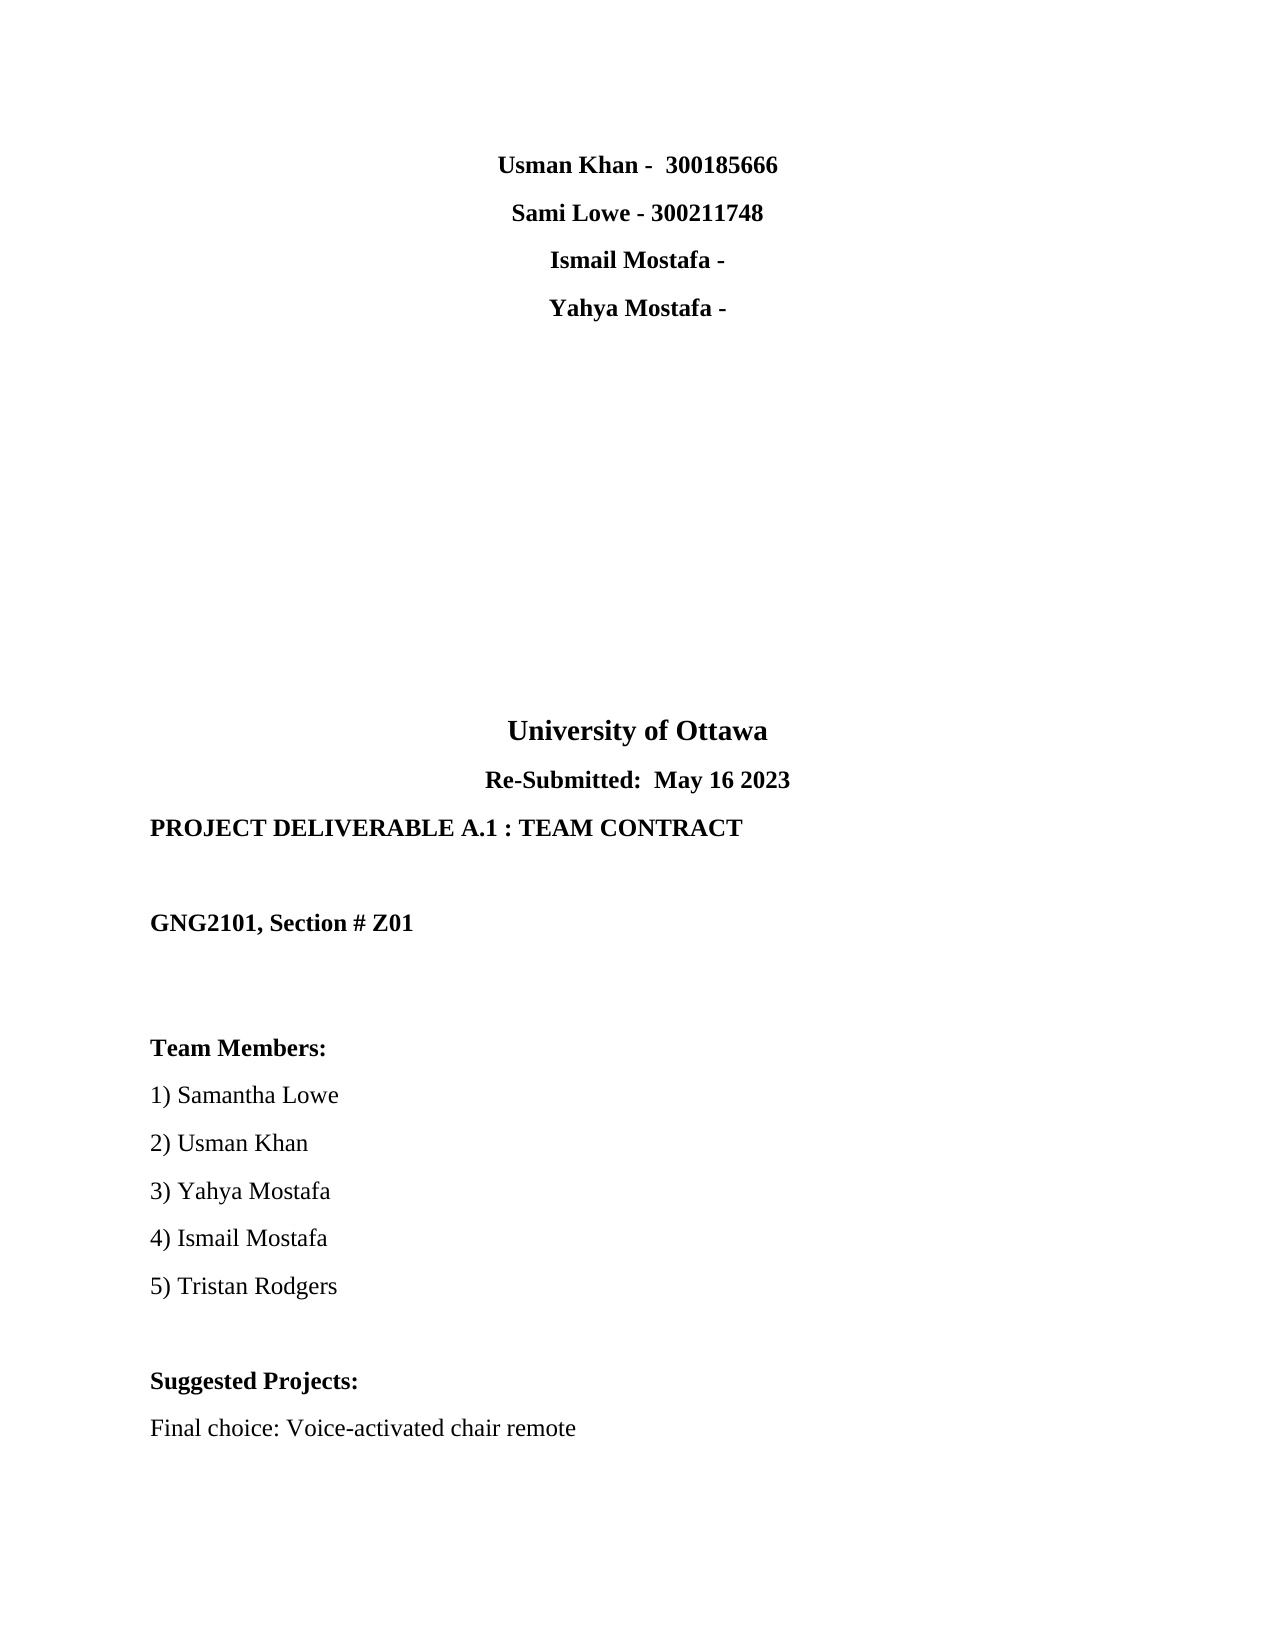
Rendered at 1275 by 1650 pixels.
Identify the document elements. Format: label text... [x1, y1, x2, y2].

text University of Ottawa [150, 713, 1125, 746]
text 5) Tristan Rodgers [150, 1271, 1125, 1300]
text 4) Ismail Mostafa [150, 1223, 1125, 1252]
text Yahya Mostafa - [150, 293, 1125, 322]
text Suggested Projects: [150, 1366, 1125, 1394]
text 1) Samantha Lowe [150, 1080, 1125, 1109]
text Sami Lowe - 300211748 [150, 198, 1125, 226]
text Team Members: [150, 1033, 1125, 1061]
text Re-Submitted: May 16 2023 [150, 766, 1125, 794]
text Ismail Mostafa - [150, 245, 1125, 274]
text Final choice: Voice-activated chair remote [150, 1413, 1125, 1442]
text GNG2101, Section # Z01 [150, 908, 1125, 937]
text 2) Usman Khan [150, 1128, 1125, 1157]
text PROJECT DELIVERABLE A.1 : TEAM CONTRACT [150, 813, 1125, 842]
text Usman Khan - 300185666 [150, 150, 1125, 179]
text 3) Yahya Mostafa [150, 1176, 1125, 1204]
